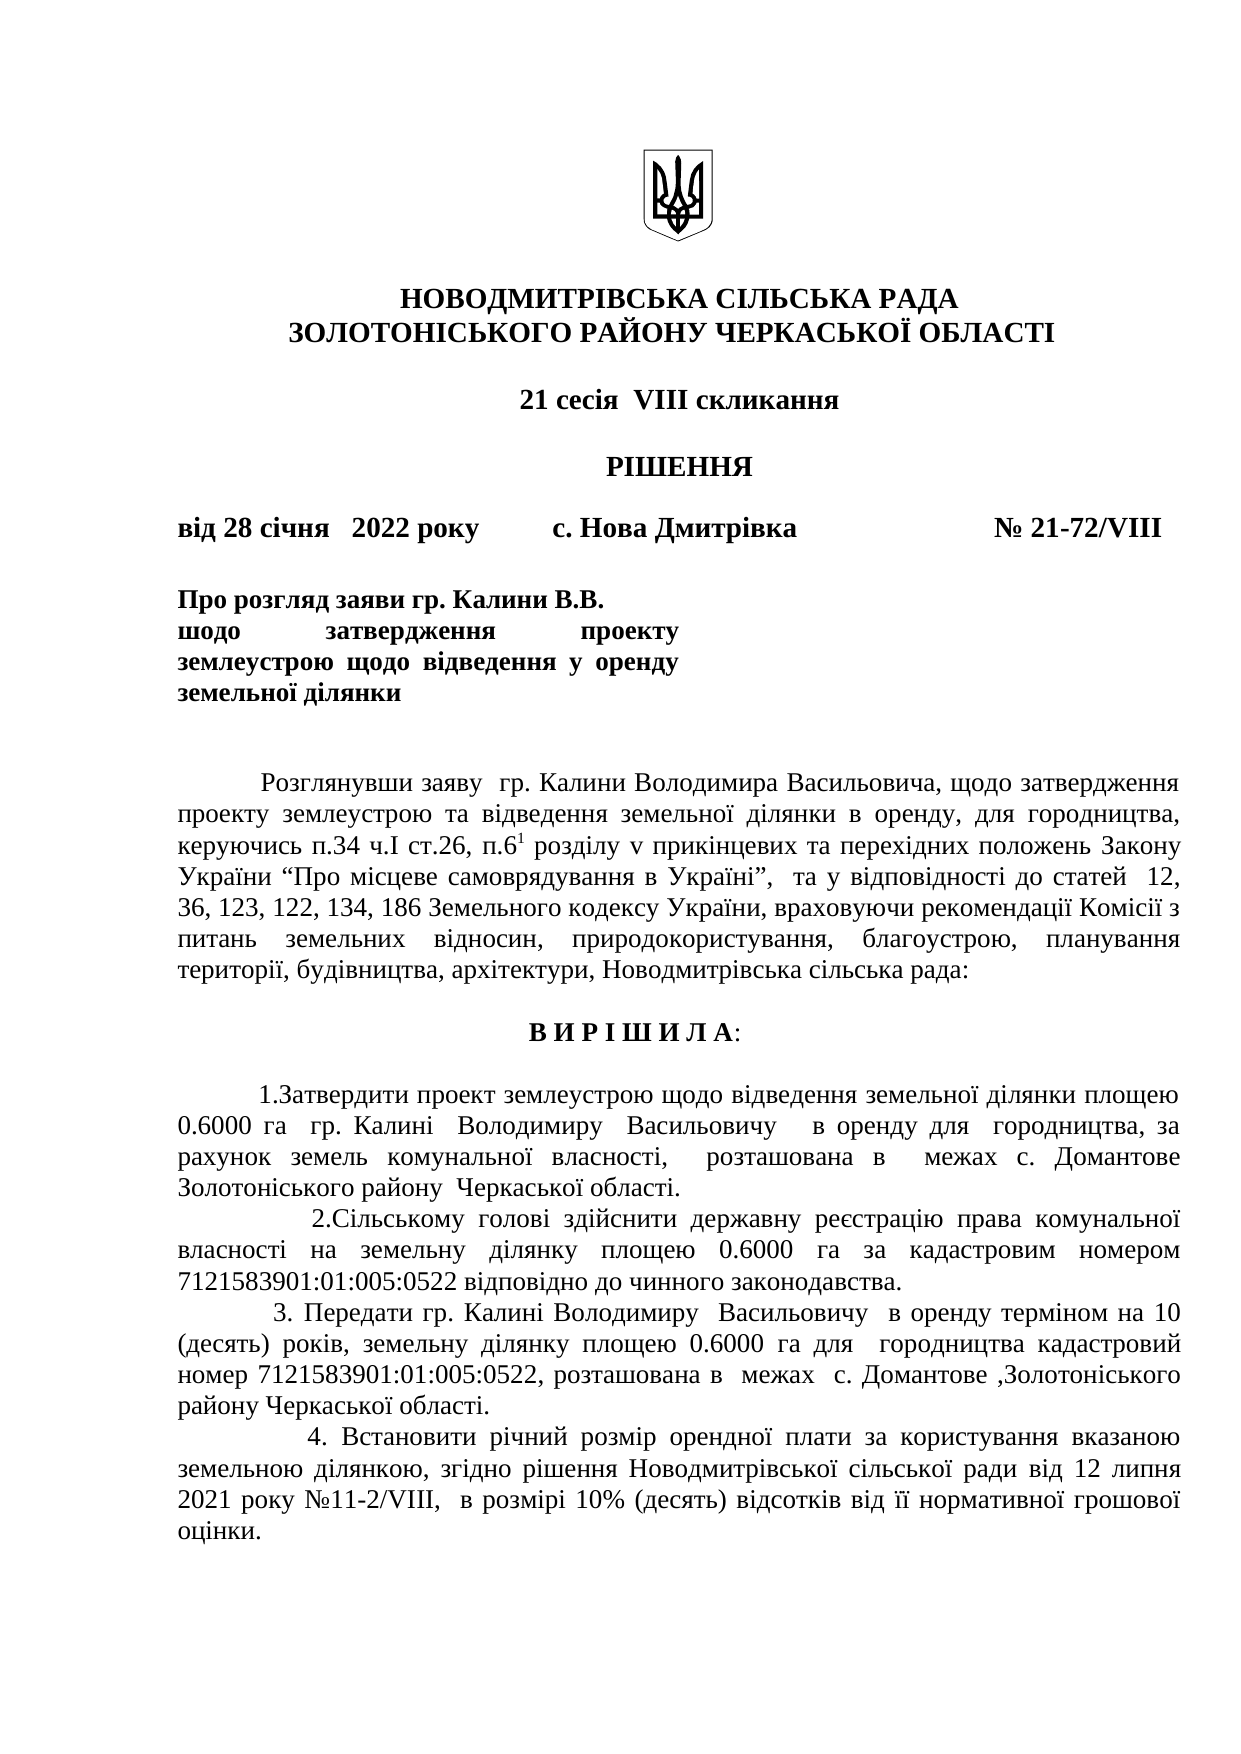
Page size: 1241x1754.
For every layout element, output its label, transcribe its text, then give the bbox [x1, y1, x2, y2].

text Розглянувши заяву гр. Калини Володимира Васильовича, щодо затвердження проекту землеустрою та відведення земельної ділянки в оренду, для городництва, керуючись п.34 ч.І ст.26, п.61 розділу v прикінцевих та перехідних положень Закону України “Про місцеве самоврядування в Україні”, та у відповідності до статей 12, 36, 123, 122, 134, 186 Земельного кодексу України, враховуючи рекомендації Комісії з питань земельних відносин, природокористування, благоустрою, планування території, будівництва, архітектури, Новодмитрівська сільська рада: [177, 766, 1181, 984]
text 3. Передати гр. Калині Володимиру Васильовичу в оренду терміном на 10 (десять) років, земельну ділянку площею 0.6000 га для городництва кадастровий номер 7121583901:01:005:0522, розташована в межах с. Домантове ,Золотоніського району Черкаської області. [177, 1296, 1181, 1421]
text 4. Встановити річний розмір орендної плати за користування вказаною земельною ділянкою, згідно рішення Новодмитрівської сільської ради від 12 липня 2021 року №11-2/VІII, в розмірі 10% (десять) відсотків від її нормативної грошової оцінки. [177, 1421, 1181, 1545]
text 1.Затвердити проект землеустрою щодо відведення земельної ділянки площею 0.6000 га гр. Калині Володимиру Васильовичу в оренду для городництва, за рахунок земель комунальної власності, розташована в межах с. Домантове Золотоніського району Черкаської області. [177, 1078, 1181, 1202]
text шодо затвердження проекту землеустрою щодо відведення у оренду земельної ділянки [177, 614, 679, 707]
text 21 сесія VIІІ скликання [177, 382, 1181, 416]
text 2.Сільському голові здійснити державну реєстрацію права комунальної власності на земельну ділянку площею 0.6000 га за кадастровим номером 7121583901:01:005:0522 відповідно до чинного законодавства. [177, 1202, 1181, 1296]
text Про розгляд заяви гр. Калини В.В. [177, 583, 679, 614]
text В И Р І Ш И Л А: [177, 1016, 1181, 1047]
text від 28 січня 2022 року с. Нова Дмитрівка № 21-72/VІІІ [177, 511, 1181, 544]
text НОВОДМИТРІВСЬКА СІЛЬСЬКА РАДА [177, 281, 1181, 315]
text ЗОЛОТОНІСЬКОГО РАЙОНУ ЧЕРКАСЬКОЇ ОБЛАСТІ [177, 315, 1167, 348]
text РІШЕННЯ [177, 449, 1181, 483]
